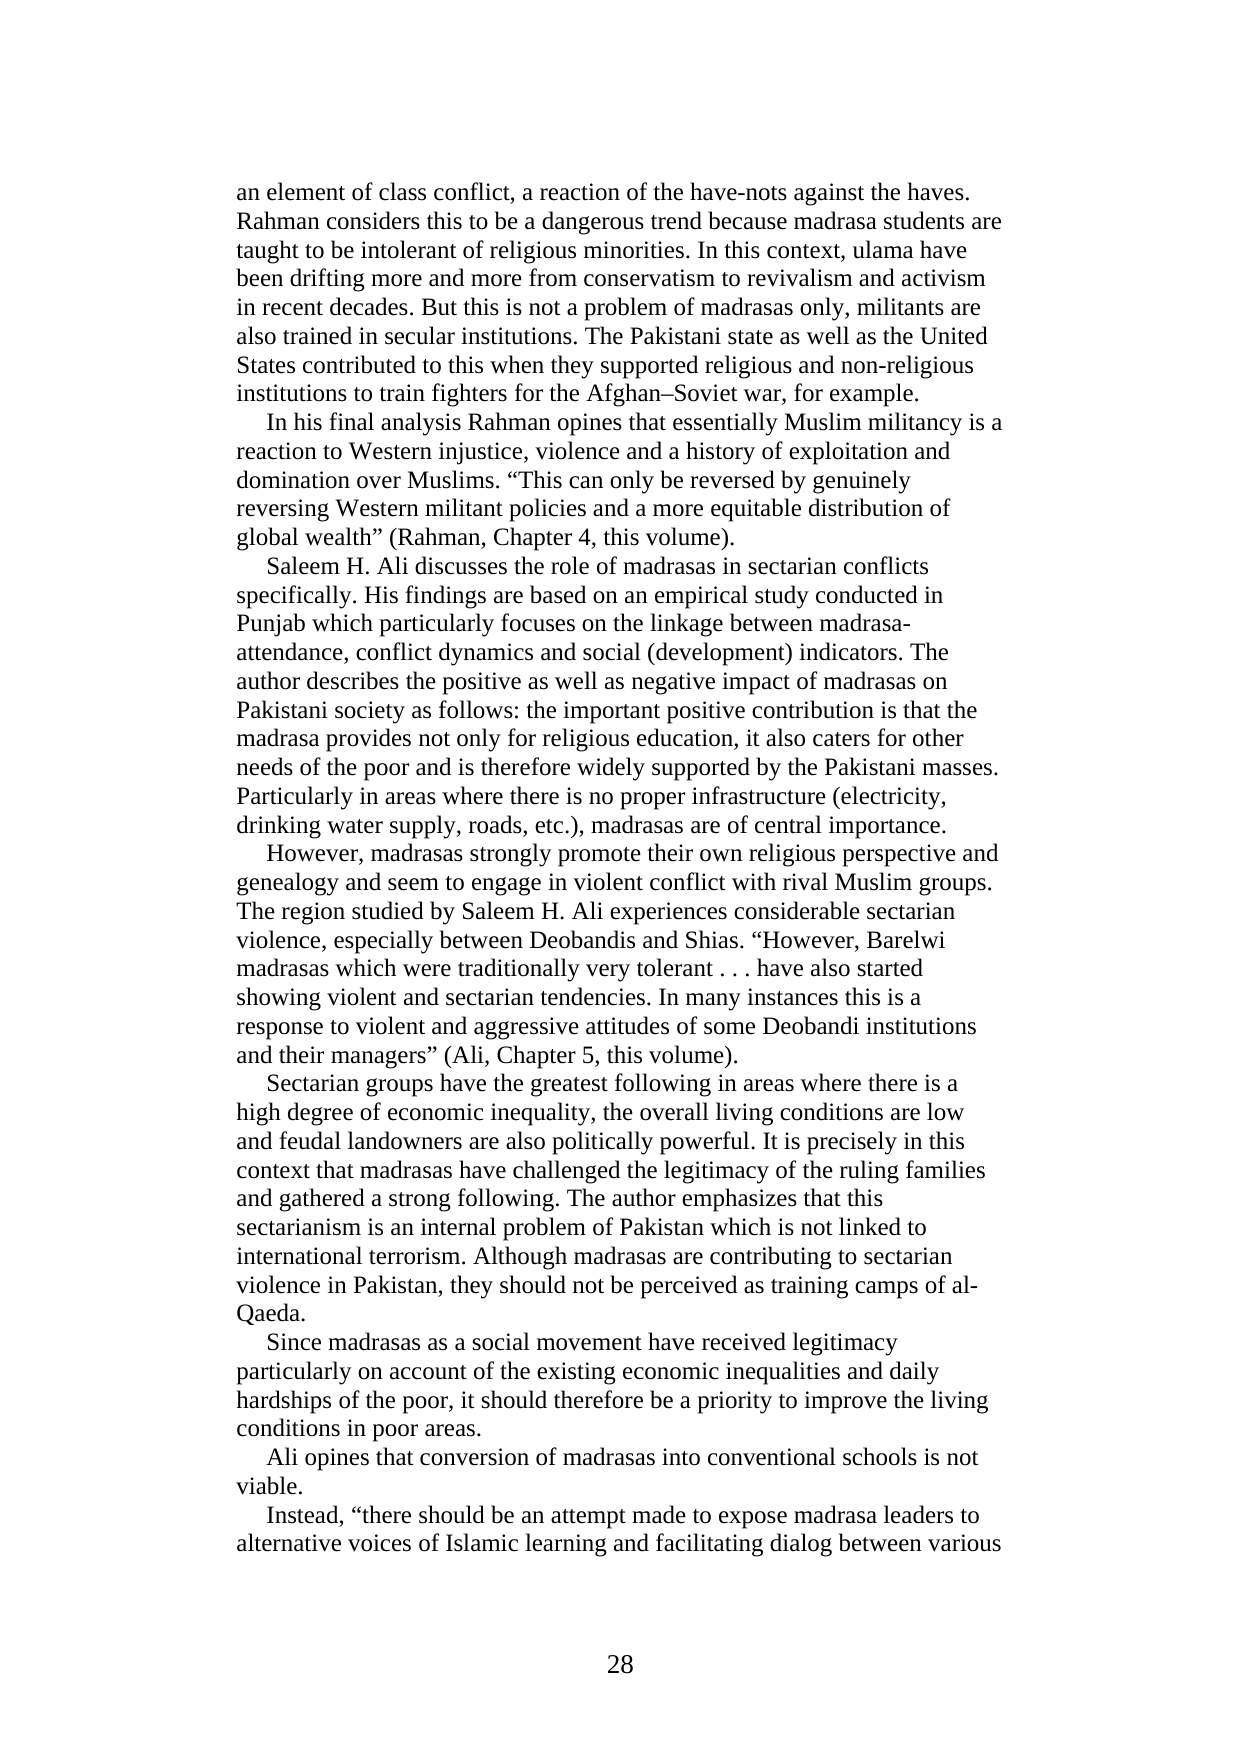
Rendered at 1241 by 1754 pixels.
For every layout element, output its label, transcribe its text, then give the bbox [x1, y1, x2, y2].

text Ali opines that conversion of madrasas into conventional schools is not viable. [236, 1442, 1004, 1500]
text Saleem H. Ali discusses the role of madrasas in sectarian conflicts specifically. His findings are based on an empirical study conducted in Punjab which particularly focuses on the linkage between madrasa-attendance, conflict dynamics and social (development) indicators. The author describes the positive as well as negative impact of madrasas on Pakistani society as follows: the important positive contribution is that the madrasa provides not only for religious education, it also caters for other needs of the poor and is therefore widely supported by the Pakistani masses. Particularly in areas where there is no proper infrastructure (electricity, drinking water supply, roads, etc.), madrasas are of central importance. [236, 551, 1004, 838]
text In his final analysis Rahman opines that essentially Muslim militancy is a reaction to Western injustice, violence and a history of exploitation and domination over Muslims. “This can only be reversed by genuinely reversing Western militant policies and a more equitable distribution of global wealth” (Rahman, Chapter 4, this volume). [236, 407, 1004, 551]
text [236, 1500, 1004, 1557]
text Sectarian groups have the greatest following in areas where there is a high degree of economic inequality, the overall living conditions are low and feudal landowners are also politically powerful. It is precisely in this context that madrasas have challenged the legitimacy of the ruling families and gathered a strong following. The author emphasizes that this sectarianism is an internal problem of Pakistan which is not linked to international terrorism. Although madrasas are contributing to sectarian violence in Pakistan, they should not be perceived as training camps of al-Qaeda. [236, 1068, 1004, 1327]
text Since madrasas as a social movement have received legitimacy particularly on account of the existing economic inequalities and daily hardships of the poor, it should therefore be a priority to improve the living conditions in poor areas. [236, 1327, 1004, 1442]
text However, madrasas strongly promote their own religious perspective and genealogy and seem to engage in violent conflict with rival Muslim groups. The region studied by Saleem H. Ali experiences considerable sectarian violence, especially between Deobandis and Shias. “However, Barelwi madrasas which were traditionally very tolerant . . . have also started showing violent and sectarian tendencies. In many instances this is a response to violent and aggressive attitudes of some Deobandi institutions and their managers” (Ali, Chapter 5, this volume). [236, 838, 1004, 1068]
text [236, 177, 1004, 407]
